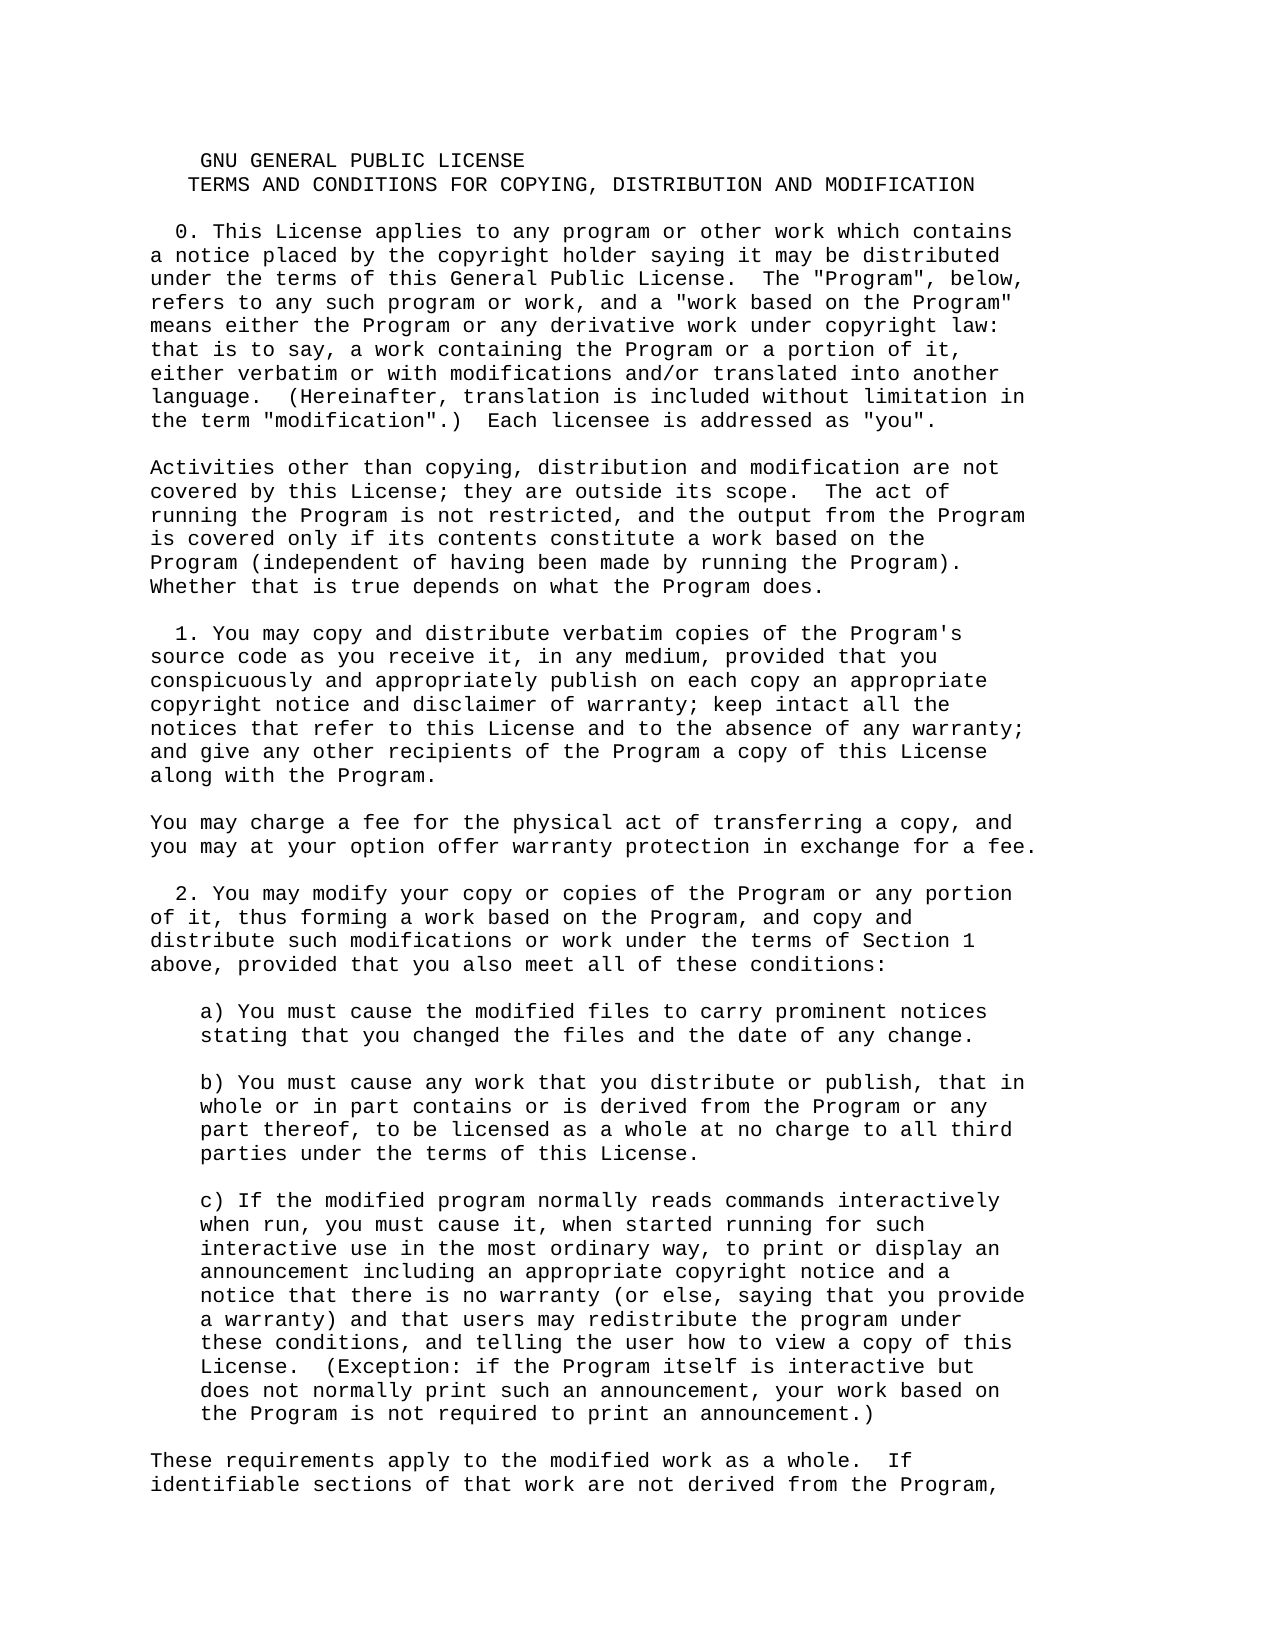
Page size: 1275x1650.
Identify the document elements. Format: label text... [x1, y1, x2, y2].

text means either the Program or any derivative work under copyright law: [150, 316, 1125, 339]
text language. (Hereinafter, translation is included without limitation in [150, 386, 1125, 410]
text the term "modification".) Each licensee is addressed as "you". [150, 410, 1125, 434]
text interactive use in the most ordinary way, to print or display an [150, 1238, 1125, 1261]
text Program (independent of having been made by running the Program). [150, 552, 1125, 576]
text of it, thus forming a work based on the Program, and copy and [150, 907, 1125, 930]
text 1. You may copy and distribute verbatim copies of the Program's [150, 623, 1125, 647]
text along with the Program. [150, 765, 1125, 788]
text is covered only if its contents constitute a work based on the [150, 528, 1125, 552]
text c) If the modified program normally reads commands interactively [150, 1190, 1125, 1214]
text you may at your option offer warranty protection in exchange for a fee. [150, 836, 1125, 859]
text the Program is not required to print an announcement.) [150, 1403, 1125, 1427]
text above, provided that you also meet all of these conditions: [150, 954, 1125, 978]
text and give any other recipients of the Program a copy of this License [150, 741, 1125, 765]
text stating that you changed the files and the date of any change. [150, 1025, 1125, 1048]
text under the terms of this General Public License. The "Program", below, [150, 268, 1125, 292]
text running the Program is not restricted, and the output from the Program [150, 505, 1125, 528]
text distribute such modifications or work under the terms of Section 1 [150, 930, 1125, 954]
text copyright notice and disclaimer of warranty; keep intact all the [150, 694, 1125, 717]
text License. (Exception: if the Program itself is interactive but [150, 1356, 1125, 1379]
text notice that there is no warranty (or else, saying that you provide [150, 1285, 1125, 1309]
text notices that refer to this License and to the absence of any warranty; [150, 717, 1125, 741]
text TERMS AND CONDITIONS FOR COPYING, DISTRIBUTION AND MODIFICATION [150, 174, 1125, 197]
text refers to any such program or work, and a "work based on the Program" [150, 292, 1125, 316]
text 2. You may modify your copy or copies of the Program or any portion [150, 883, 1125, 907]
text b) You must cause any work that you distribute or publish, that in [150, 1072, 1125, 1096]
text when run, you must cause it, when started running for such [150, 1214, 1125, 1238]
text either verbatim or with modifications and/or translated into another [150, 363, 1125, 386]
text whole or in part contains or is derived from the Program or any [150, 1096, 1125, 1119]
text GNU GENERAL PUBLIC LICENSE [150, 150, 1125, 174]
text a) You must cause the modified files to carry prominent notices [150, 1001, 1125, 1025]
text that is to say, a work containing the Program or a portion of it, [150, 339, 1125, 363]
text You may charge a fee for the physical act of transferring a copy, and [150, 812, 1125, 836]
text announcement including an appropriate copyright notice and a [150, 1261, 1125, 1285]
text conspicuously and appropriately publish on each copy an appropriate [150, 670, 1125, 694]
text identifiable sections of that work are not derived from the Program, [150, 1474, 1125, 1498]
text covered by this License; they are outside its scope. The act of [150, 481, 1125, 505]
text Whether that is true depends on what the Program does. [150, 576, 1125, 599]
text source code as you receive it, in any medium, provided that you [150, 647, 1125, 670]
text a notice placed by the copyright holder saying it may be distributed [150, 244, 1125, 268]
text Activities other than copying, distribution and modification are not [150, 457, 1125, 481]
text These requirements apply to the modified work as a whole. If [150, 1451, 1125, 1474]
text 0. This License applies to any program or other work which contains [150, 221, 1125, 244]
text these conditions, and telling the user how to view a copy of this [150, 1332, 1125, 1356]
text part thereof, to be licensed as a whole at no charge to all third [150, 1119, 1125, 1143]
text a warranty) and that users may redistribute the program under [150, 1309, 1125, 1332]
text does not normally print such an announcement, your work based on [150, 1379, 1125, 1403]
text parties under the terms of this License. [150, 1143, 1125, 1167]
